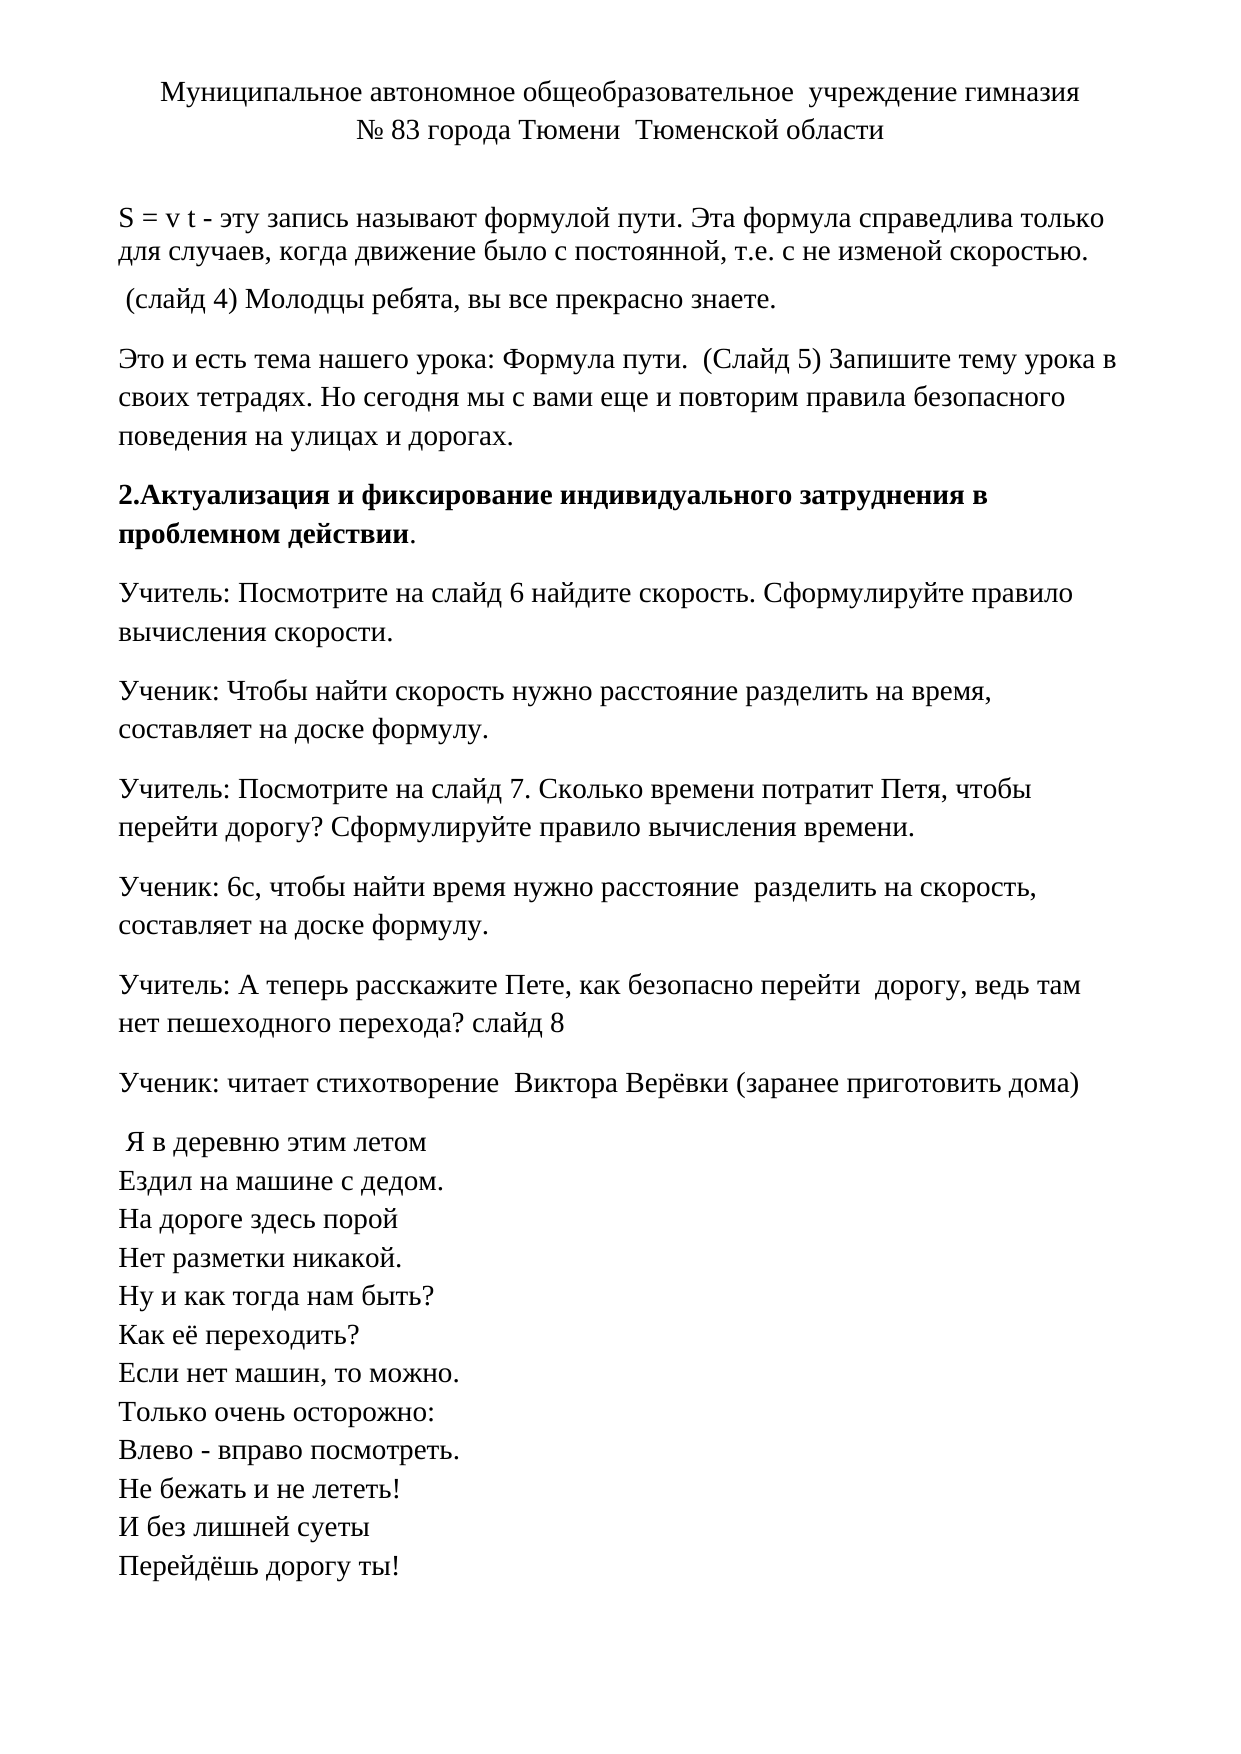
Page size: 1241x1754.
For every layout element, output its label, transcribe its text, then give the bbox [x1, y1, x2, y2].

text Учитель: А теперь расскажите Пете, как безопасно перейти дорогу, ведь там нет пешеходного перехода? слайд 8 [118, 967, 1122, 1039]
text Ученик: читает стихотворение Виктора Верёвки (заранее приготовить дома) [118, 1065, 1122, 1098]
text Это и есть тема нашего урока: Формула пути. (Слайд 5) Запишите тему урока в своих тетрадях. Но сегодня мы с вами еще и повторим правила безопасного поведения на улицах и дорогах. [118, 341, 1122, 451]
text Ученик: Чтобы найти скорость нужно расстояние разделить на время, составляет на доске формулу. [118, 673, 1122, 745]
text Учитель: Посмотрите на слайд 6 найдите скорость. Сформулируйте правило вычисления скорости. [118, 575, 1122, 647]
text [118, 200, 1122, 267]
text (слайд 4) Молодцы ребята, вы все прекрасно знаете. [118, 281, 1122, 315]
text Ученик: 6с, чтобы найти время нужно расстояние разделить на скорость, составляет на доске формулу. [118, 869, 1122, 941]
text 2.Актуализация и фиксирование индивидуального затруднения в проблемном действии. [118, 477, 1122, 549]
text Я в деревню этим летом Ездил на машине с дедом. На дороге здесь порой Нет разметки никакой. Ну и как тогда нам быть? Как её переходить? Если нет машин, то можно. Только очень осторожно: Влево - вправо посмотреть. Не бежать и не лететь! И без лишней суеты Перейдёшь дорогу ты! [118, 1124, 1122, 1582]
text Учитель: Посмотрите на слайд 7. Сколько времени потратит Петя, чтобы перейти дорогу? Сформулируйте правило вычисления времени. [118, 771, 1122, 843]
